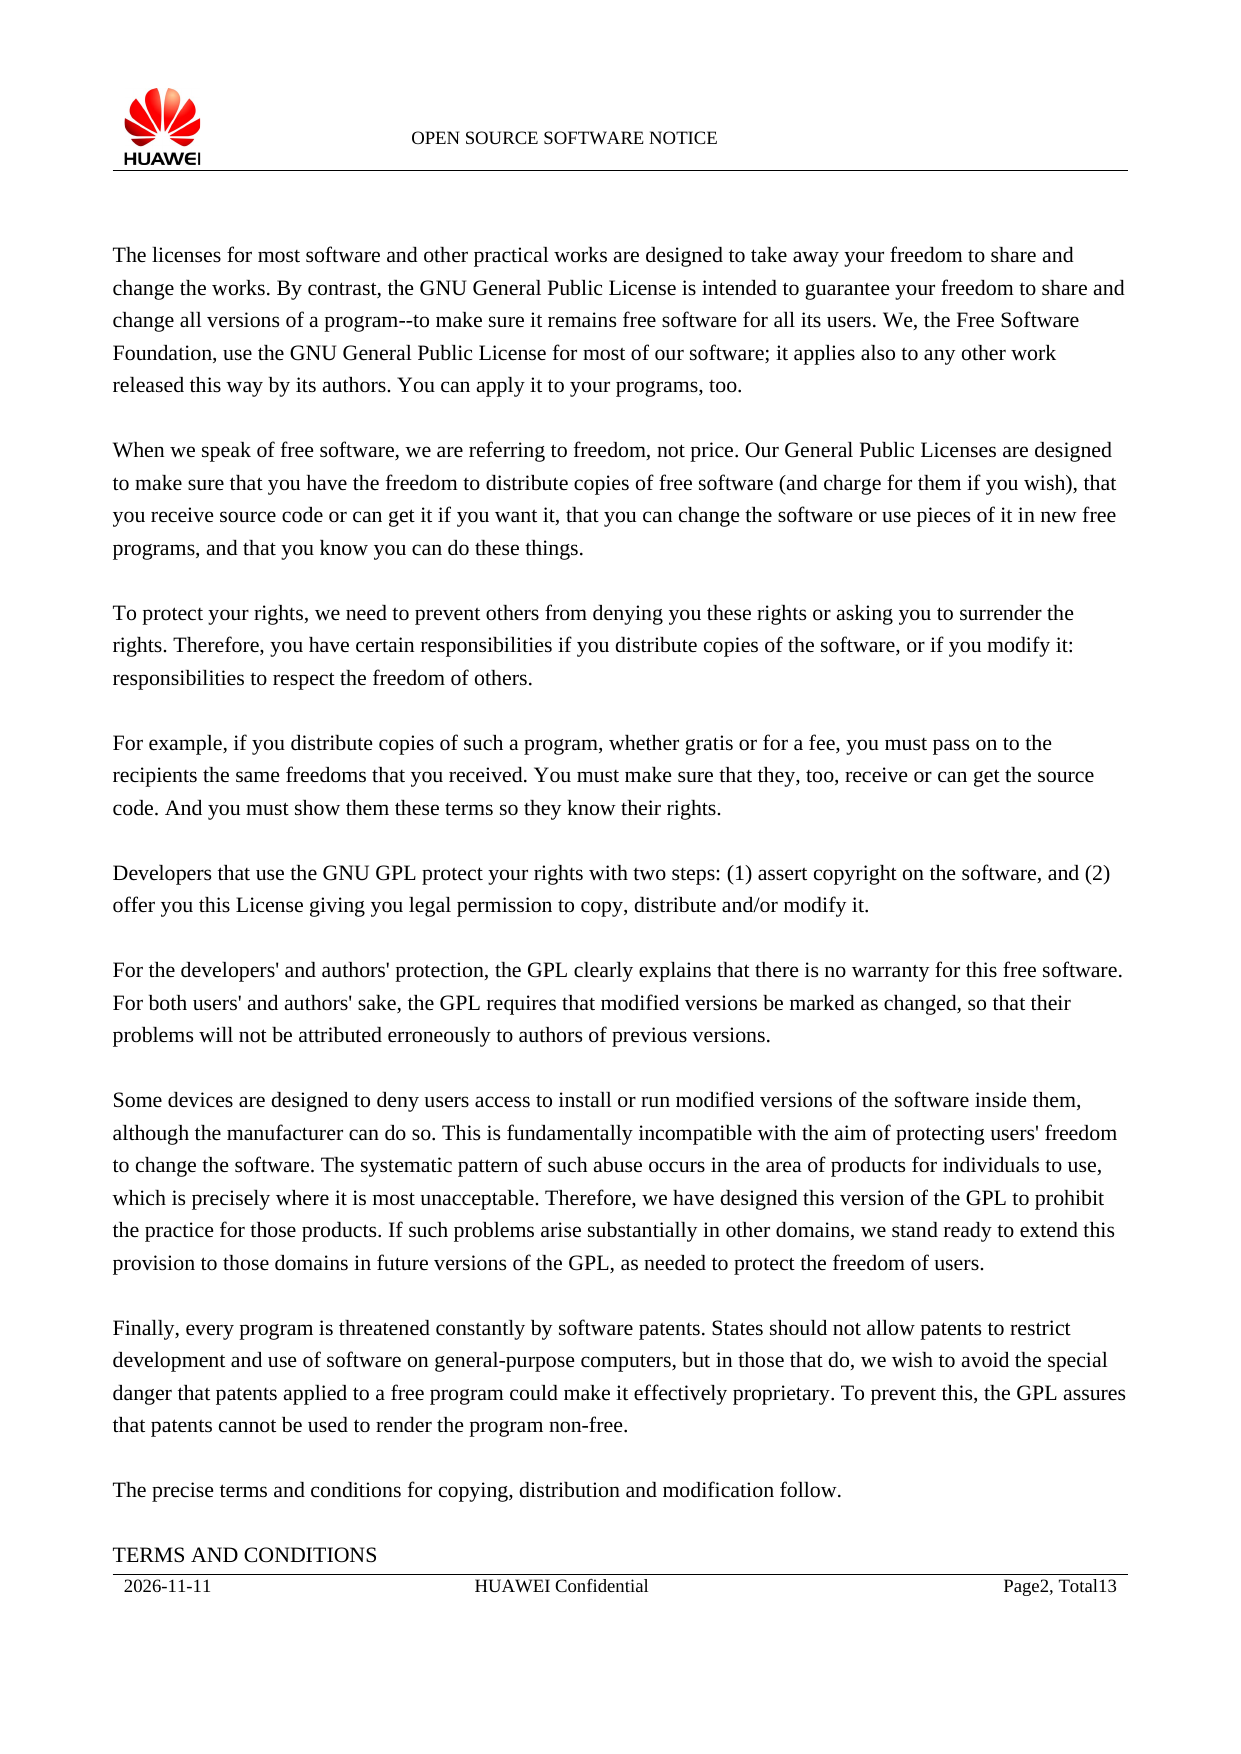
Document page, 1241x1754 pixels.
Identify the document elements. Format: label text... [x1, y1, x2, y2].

picture [124, 88, 201, 165]
